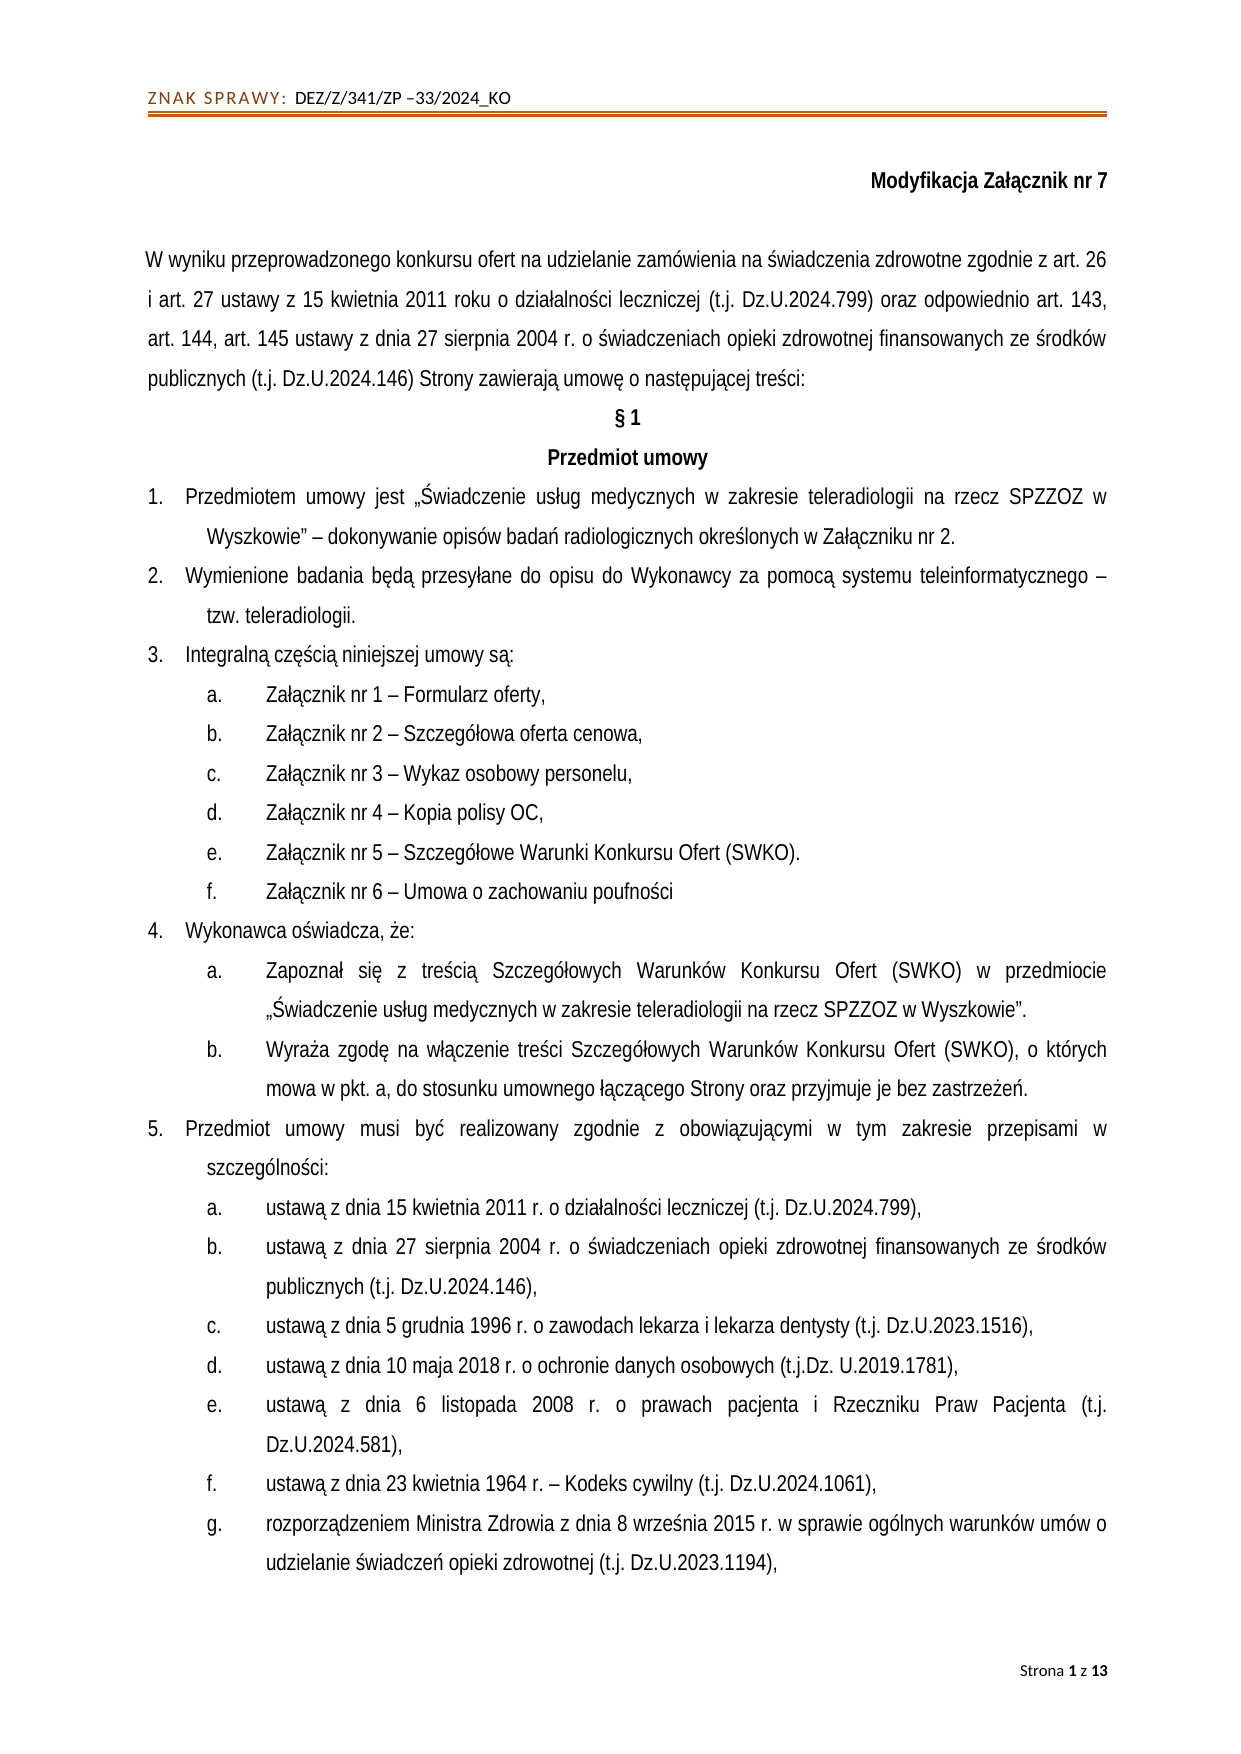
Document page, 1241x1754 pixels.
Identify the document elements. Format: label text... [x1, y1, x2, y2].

list Załącznik nr 3 – Wykaz osobowy personelu, [207, 759, 1107, 786]
list Wykonawca oświadcza, że: [148, 917, 1107, 944]
text W wyniku przeprowadzonego konkursu ofert na udzielanie zamówienia na świadczenia zdrowotne zgodnie z art. 26 i art. 27 ustawy z 15 kwietnia 2011 roku o działalności leczniczej (t.j. Dz.U.2024.799) oraz odpowiednio art. 143, art. 144, art. 145 ustawy z dnia 27 sierpnia 2004 r. o świadczeniach opieki zdrowotnej finansowanych ze środków publicznych (t.j. Dz.U.2024.146) Strony zawierają umowę o następującej treści: [145, 246, 1107, 391]
list Załącznik nr 5 – Szczegółowe Warunki Konkursu Ofert (SWKO). [207, 838, 1107, 865]
list Załącznik nr 4 – Kopia polisy OC, [207, 799, 1107, 825]
list rozporządzeniem Ministra Zdrowia z dnia 8 września 2015 r. w sprawie ogólnych warunków umów o udzielanie świadczeń opieki zdrowotnej (t.j. Dz.U.2023.1194), [207, 1509, 1107, 1575]
list ustawą z dnia 10 maja 2018 r. o ochronie danych osobowych (t.j.Dz. U.2019.1781), [207, 1352, 1107, 1378]
list Załącznik nr 1 – Formularz oferty, [207, 681, 1107, 707]
list Integralną częścią niniejszej umowy są: [148, 641, 1107, 667]
list Wymienione badania będą przesyłane do opisu do Wykonawcy za pomocą systemu teleinformatycznego – tzw. teleradiologii. [148, 562, 1107, 628]
list Zapoznał się z treścią Szczegółowych Warunków Konkursu Ofert (SWKO) w przedmiocie „Świadczenie usług medycznych w zakresie teleradiologii na rzecz SPZZOZ w Wyszkowie”. [207, 957, 1107, 1023]
list ustawą z dnia 27 sierpnia 2004 r. o świadczeniach opieki zdrowotnej finansowanych ze środków publicznych (t.j. Dz.U.2024.146), [207, 1233, 1107, 1299]
list Przedmiotem umowy jest „Świadczenie usług medycznych w zakresie teleradiologii na rzecz SPZZOZ w Wyszkowie” – dokonywanie opisów badań radiologicznych określonych w Załączniku nr 2. [148, 483, 1107, 549]
text § 1 [148, 404, 1107, 431]
list Przedmiot umowy musi być realizowany zgodnie z obowiązującymi w tym zakresie przepisami w szczególności: [148, 1115, 1107, 1181]
list ustawą z dnia 6 listopada 2008 r. o prawach pacjenta i Rzeczniku Praw Pacjenta (t.j. Dz.U.2024.581), [207, 1391, 1107, 1457]
list Załącznik nr 6 – Umowa o zachowaniu poufności [207, 878, 1107, 904]
list Załącznik nr 2 – Szczegółowa oferta cenowa, [207, 720, 1107, 746]
list ustawą z dnia 15 kwietnia 2011 r. o działalności leczniczej (t.j. Dz.U.2024.799), [207, 1194, 1107, 1220]
text Modyfikacja Załącznik nr 7 [148, 167, 1107, 194]
list ustawą z dnia 23 kwietnia 1964 r. – Kodeks cywilny (t.j. Dz.U.2024.1061), [207, 1470, 1107, 1496]
text Przedmiot umowy [148, 444, 1107, 470]
list Wyraża zgodę na włączenie treści Szczegółowych Warunków Konkursu Ofert (SWKO), o których mowa w pkt. a, do stosunku umownego łączącego Strony oraz przyjmuje je bez zastrzeżeń. [207, 1036, 1107, 1102]
list ustawą z dnia 5 grudnia 1996 r. o zawodach lekarza i lekarza dentysty (t.j. Dz.U.2023.1516), [207, 1312, 1107, 1338]
